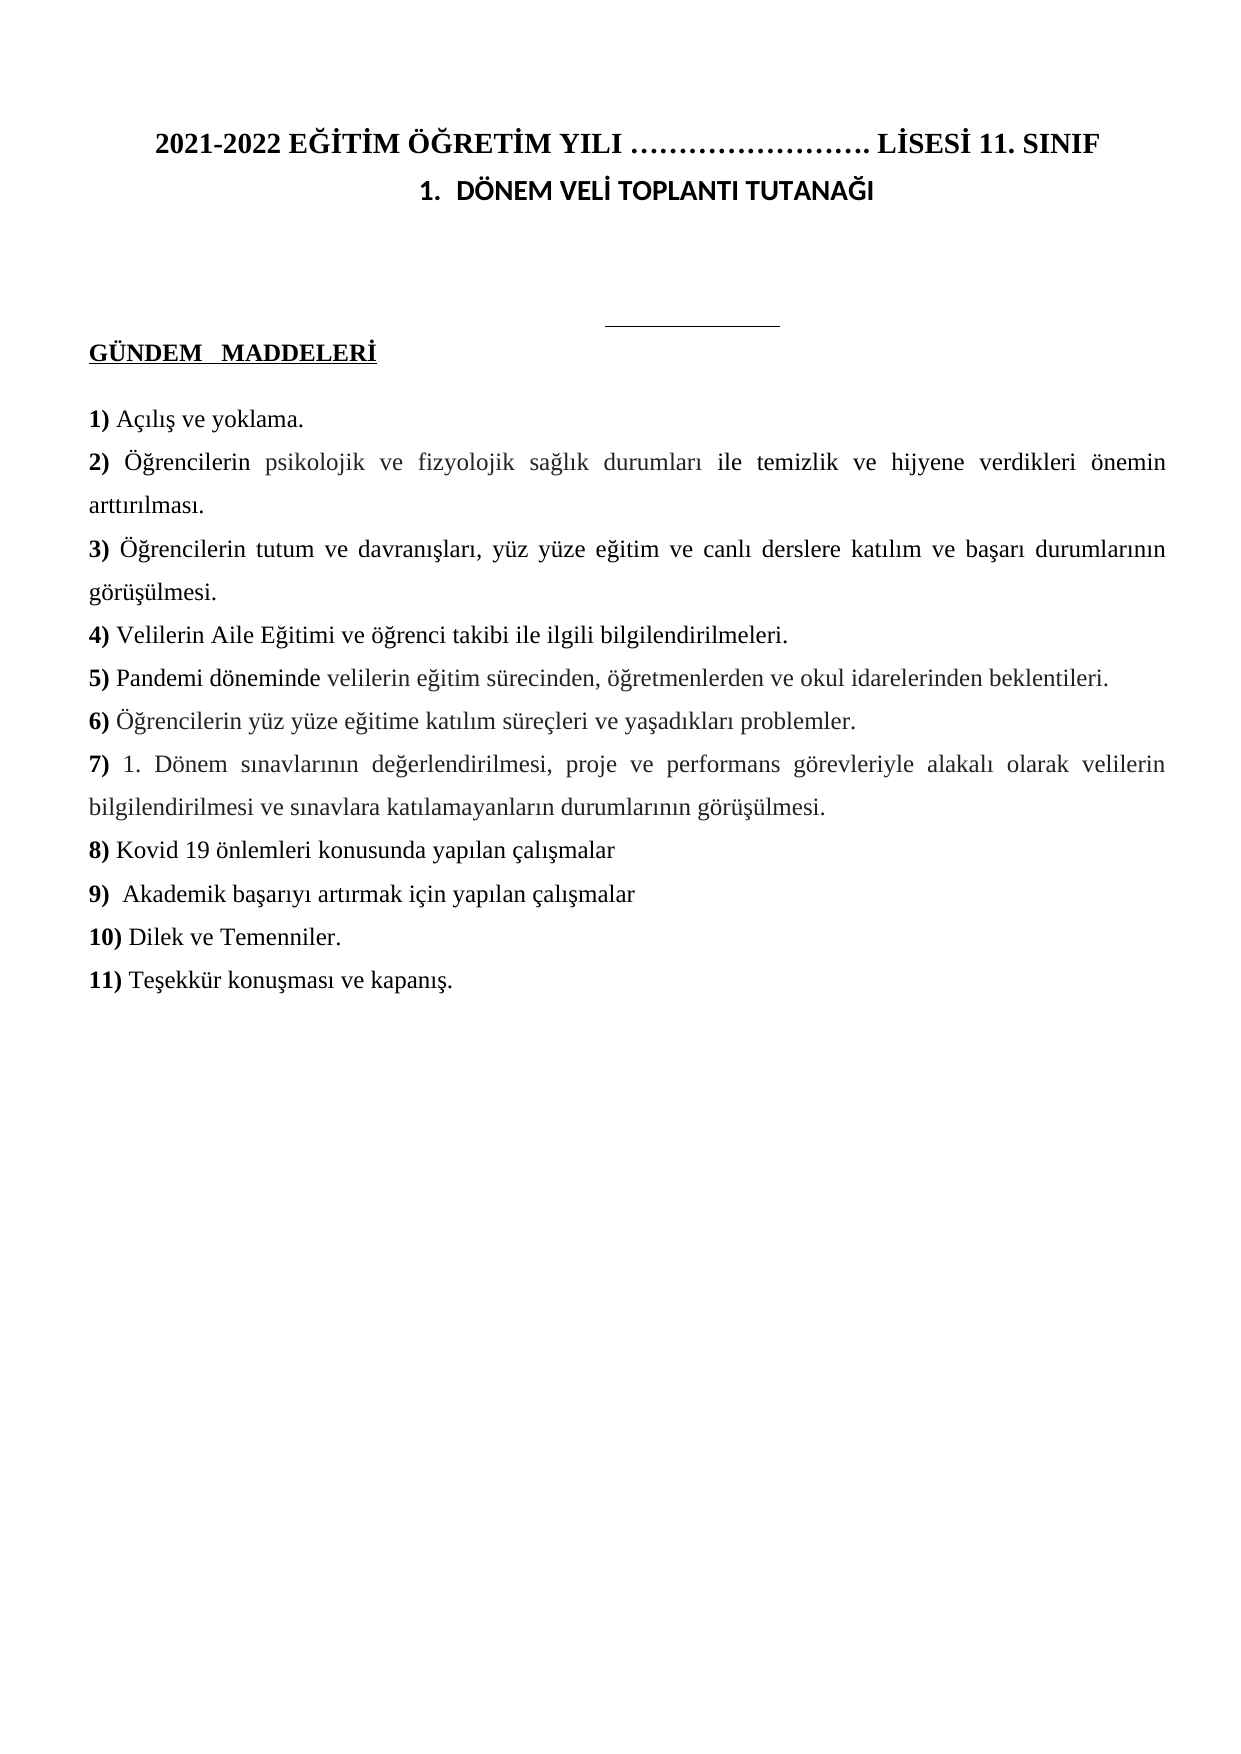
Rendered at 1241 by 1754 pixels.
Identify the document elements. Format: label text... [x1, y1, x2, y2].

text 5) Pandemi döneminde velilerin eğitim sürecinden, öğretmenlerden ve okul idarelerinden beklentileri. [89, 663, 1167, 692]
text 11) Teşekkür konuşması ve kapanış. [89, 965, 1167, 994]
text 6) Öğrencilerin yüz yüze eğitime katılım süreçleri ve yaşadıkları problemler. [89, 706, 1167, 735]
text 2021-2022 EĞİTİM ÖĞRETİM YILI ……………………. LİSESİ 11. SINIF [89, 126, 1167, 160]
text 10) Dilek ve Temenniler. [89, 922, 1167, 951]
text 4) Velilerin Aile Eğitimi ve öğrenci takibi ile ilgili bilgilendirilmeleri. [89, 620, 1167, 649]
text GÜNDEM MADDELERİ [89, 329, 1167, 367]
text 9) Akademik başarıyı artırmak için yapılan çalışmalar [89, 879, 1167, 907]
text 1) Açılış ve yoklama. [89, 404, 1167, 433]
text 2) Öğrencilerin psikolojik ve fizyolojik sağlık durumları ile temizlik ve hijyene verdikleri önemin arttırılması. [89, 447, 1167, 519]
text 3) Öğrencilerin tutum ve davranışları, yüz yüze eğitim ve canlı derslere katılım ve başarı durumlarının görüşülmesi. [89, 534, 1167, 606]
text 7) 1. Dönem sınavlarının değerlendirilmesi, proje ve performans görevleriyle alakalı olarak velilerin bilgilendirilmesi ve sınavlara katılamayanların durumlarının görüşülmesi. [89, 749, 1167, 821]
list DÖNEM VELİ TOPLANTI TUTANAĞI [126, 172, 1167, 208]
text 8) Kovid 19 önlemleri konusunda yapılan çalışmalar [89, 836, 1167, 864]
